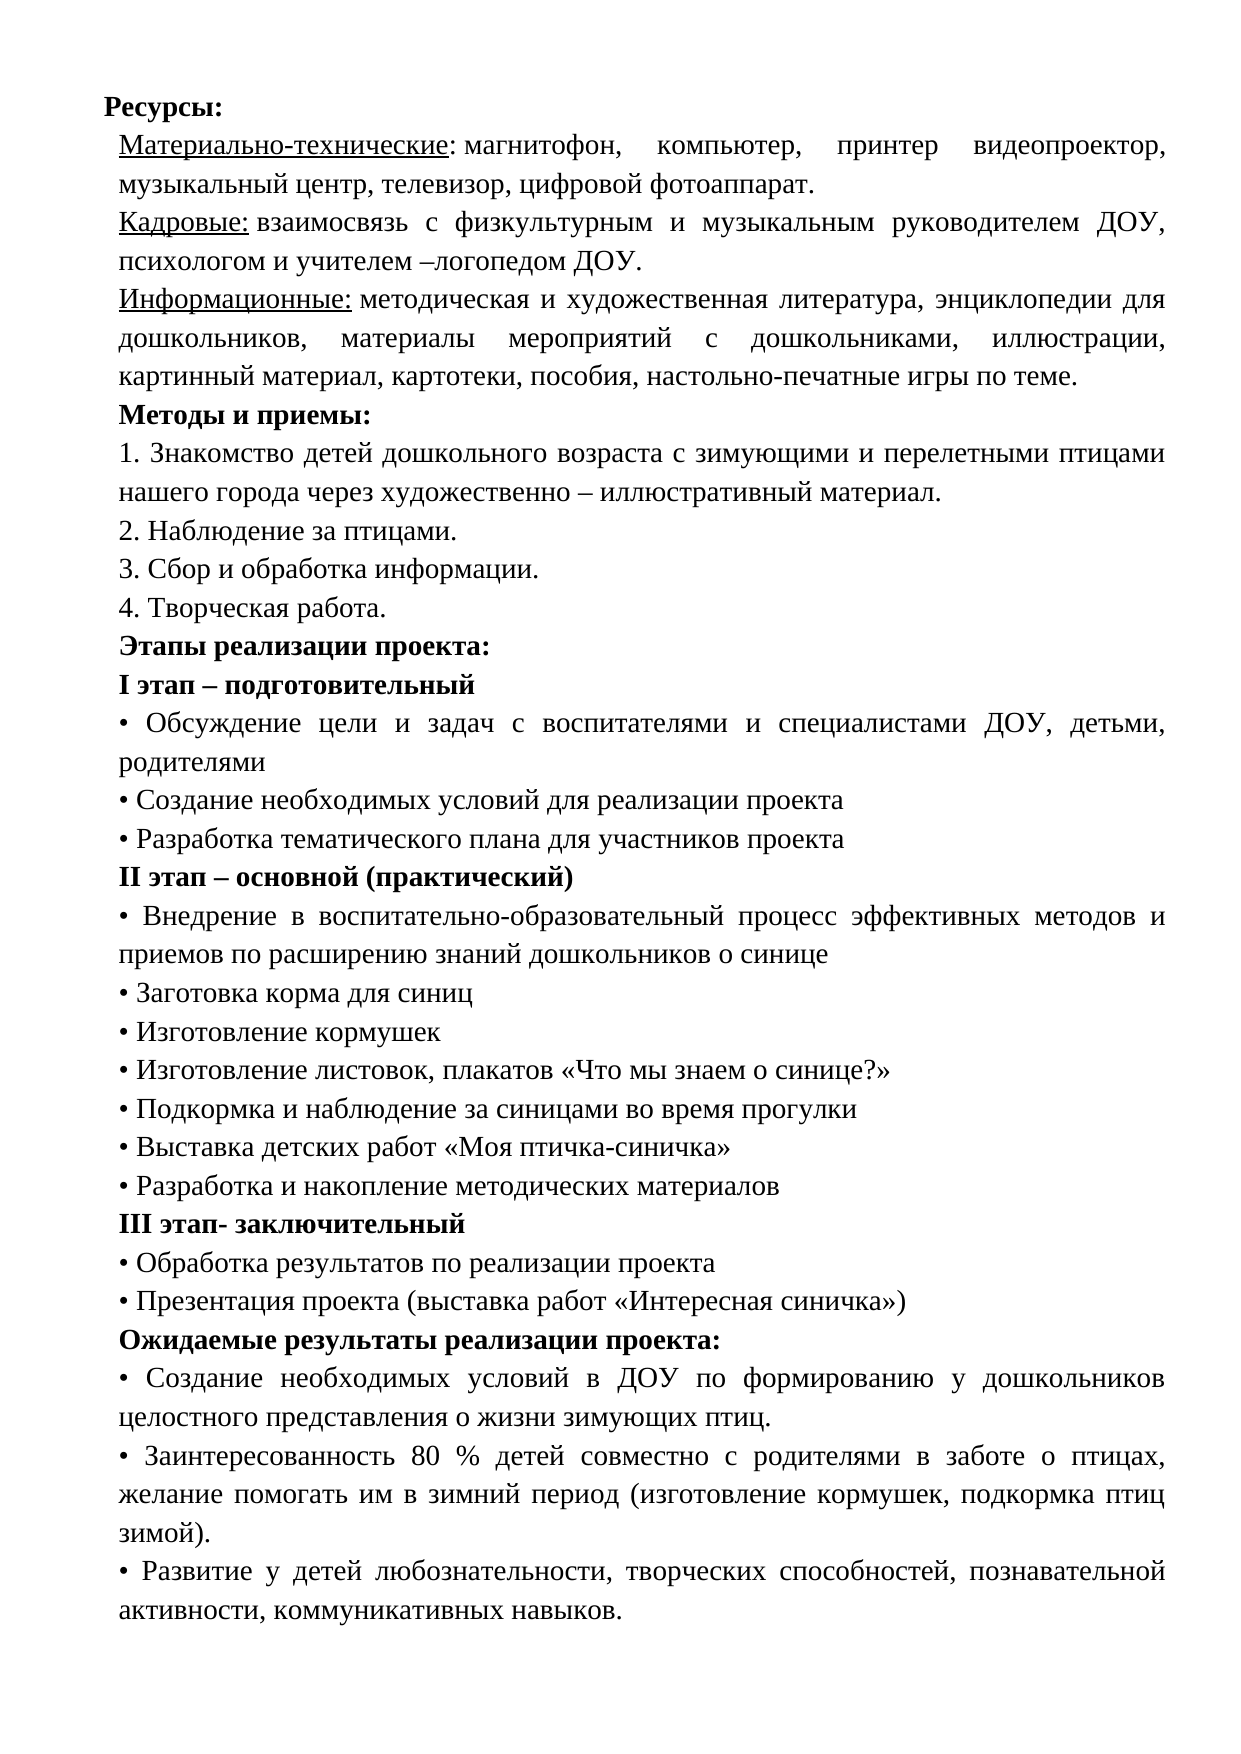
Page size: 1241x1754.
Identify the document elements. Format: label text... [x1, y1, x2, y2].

text • Создание необходимых условий в ДОУ по формированию у дошкольников целостного представления о жизни зимующих птиц. [118, 1361, 1167, 1433]
text Кадровые: взаимосвязь с физкультурным и музыкальным руководителем ДОУ, психологом и учителем –логопедом ДОУ. [118, 204, 1167, 276]
text • Подкормка и наблюдение за синицами во время прогулки [118, 1091, 1167, 1124]
text • Выставка детских работ «Моя птичка-синичка» [118, 1129, 1167, 1163]
text • Заинтересованность 80 % детей совместно с родителями в заботе о птицах, желание помогать им в зимний период (изготовление кормушек, подкормка птиц зимой). [118, 1438, 1167, 1548]
text 2. Наблюдение за птицами. [118, 513, 1167, 546]
text 3. Сбор и обработка информации. [118, 551, 1167, 585]
text Материально-технические: магнитофон, компьютер, принтер видеопроектор, музыкальный центр, телевизор, цифровой фотоаппарат. [118, 127, 1167, 199]
text • Создание необходимых условий для реализации проекта [118, 782, 1167, 816]
text • Презентация проекта (выставка работ «Интересная синичка») [118, 1283, 1167, 1317]
text • Разработка тематического плана для участников проекта [118, 821, 1167, 854]
text • Обработка результатов по реализации проекта [118, 1245, 1167, 1278]
text Ожидаемые результаты реализации проекта: [118, 1322, 1167, 1356]
text • Развитие у детей любознательности, творческих способностей, познавательной активности, коммуникативных навыков. [118, 1553, 1167, 1625]
text • Изготовление листовок, плакатов «Что мы знаем о синице?» [118, 1052, 1167, 1086]
text 4. Творческая работа. [118, 590, 1167, 623]
text Этапы реализации проекта: [118, 628, 1167, 662]
text • Разработка и накопление методических материалов [118, 1168, 1167, 1201]
text III этап- заключительный [118, 1206, 1167, 1240]
text Методы и приемы: [118, 397, 1167, 431]
text • Заготовка корма для синиц [118, 975, 1167, 1009]
text II этап – основной (практический) [118, 859, 1167, 893]
text 1. Знакомство детей дошкольного возраста с зимующими и перелетными птицами нашего города через художественно – иллюстративный материал. [118, 436, 1167, 508]
text • Внедрение в воспитательно-образовательный процесс эффективных методов и приемов по расширению знаний дошкольников о синице [118, 898, 1167, 970]
text Информационные: методическая и художественная литература, энциклопедии для дошкольников, материалы мероприятий с дошкольниками, иллюстрации, картинный материал, картотеки, пособия, настольно-печатные игры по теме. [118, 281, 1167, 392]
text Ресурсы: [103, 89, 1167, 122]
text • Изготовление кормушек [118, 1014, 1167, 1047]
text I этап – подготовительный [118, 667, 1167, 700]
text • Обсуждение цели и задач с воспитателями и специалистами ДОУ, детьми, родителями [118, 705, 1167, 777]
